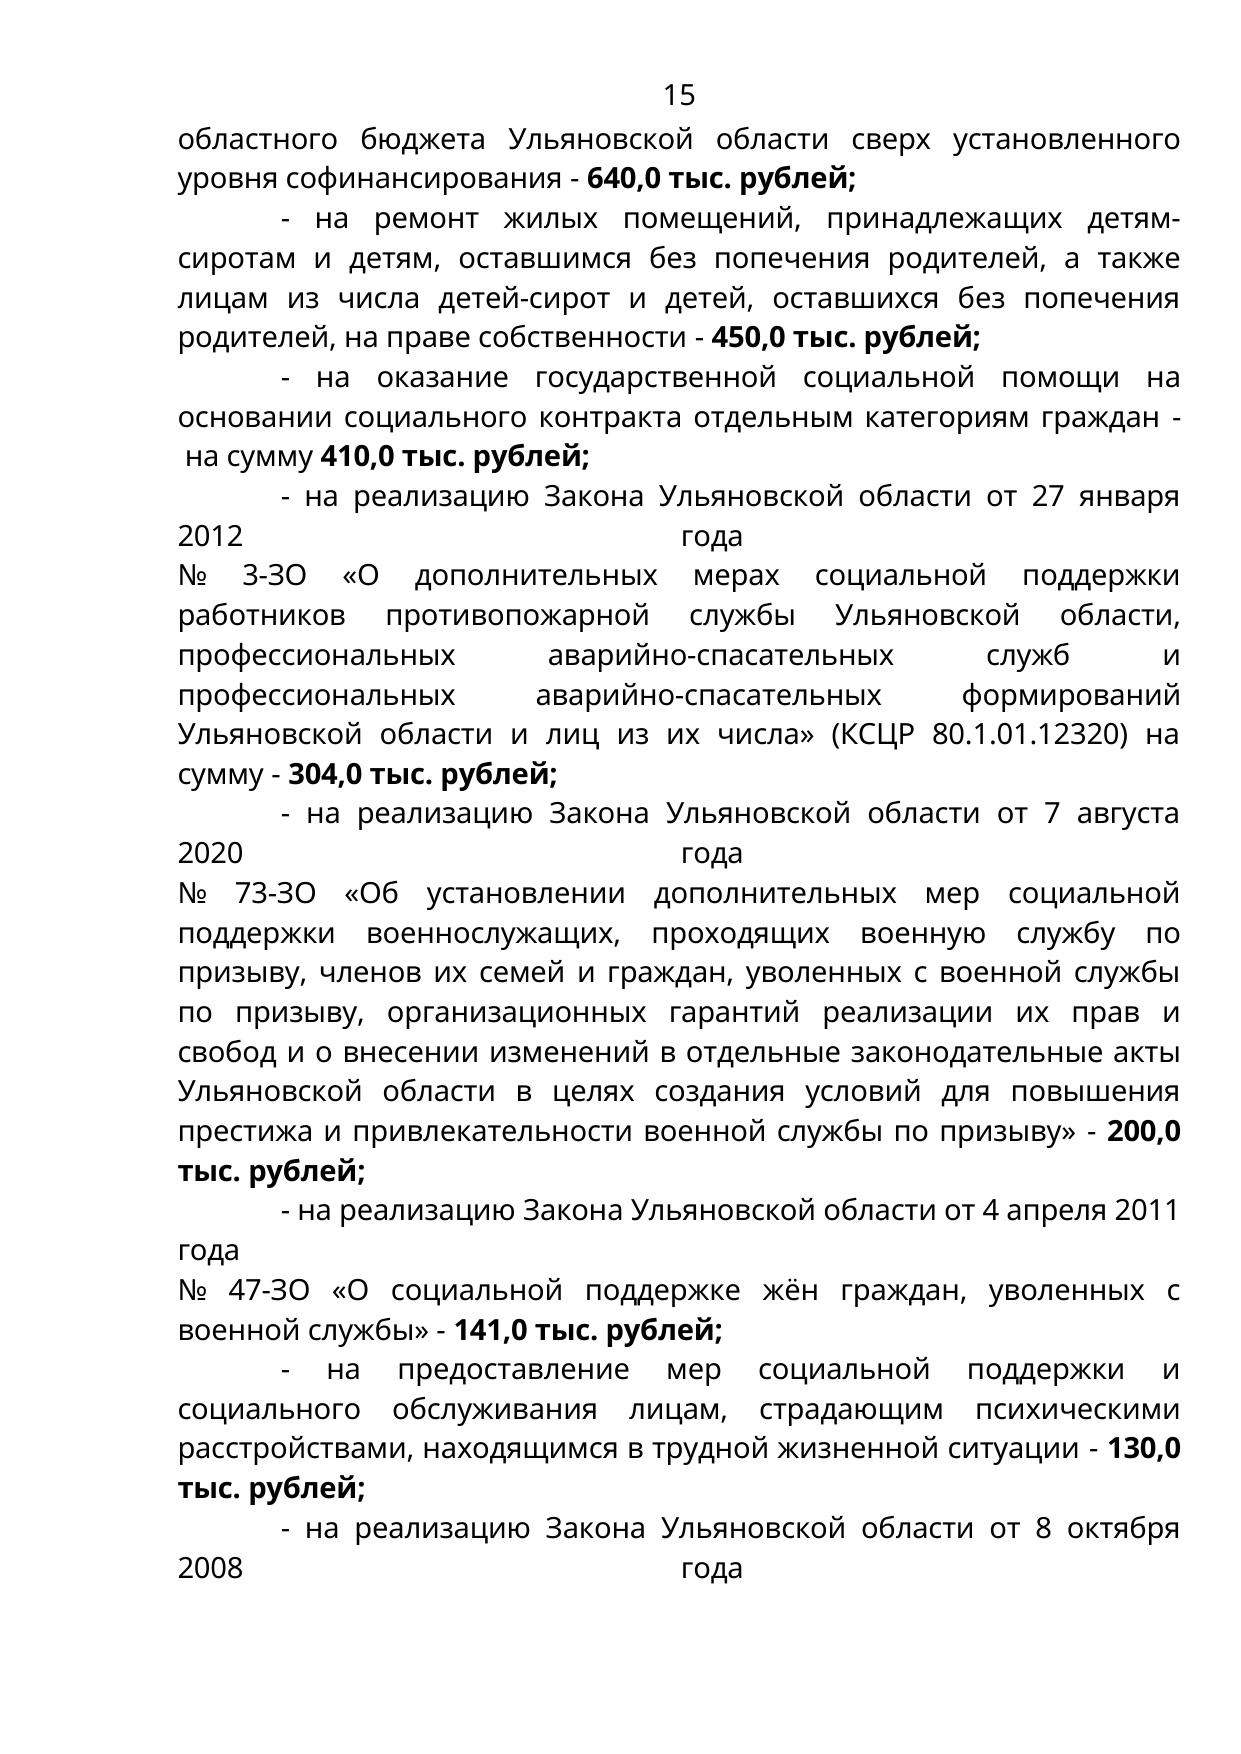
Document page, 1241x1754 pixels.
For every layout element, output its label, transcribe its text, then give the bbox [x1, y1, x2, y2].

text - на предоставление мер социальной поддержки и социального обслуживания лицам, страдающим психическими расстройствами, находящимся в трудной жизненной ситуации - 130,0 тыс. рублей; [177, 1348, 1181, 1507]
text - на реализацию Закона Ульяновской области от 7 августа 2020 года № 73-ЗО «Об установлении дополнительных мер социальной поддержки военнослужащих, проходящих военную службу по призыву, членов их семей и граждан, уволенных с военной службы по призыву, организационных гарантий реализации их прав и свобод и о внесении изменений в отдельные законодательные акты Ульяновской области в целях создания условий для повышения престижа и привлекательности военной службы по призыву» - 200,0 тыс. рублей; [177, 793, 1181, 1190]
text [177, 1507, 1181, 1587]
text - на оказание государственной социальной помощи на основании социального контракта отдельным категориям граждан - на сумму 410,0 тыс. рублей; [177, 356, 1181, 475]
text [177, 118, 1181, 197]
text - на ремонт жилых помещений, принадлежащих детям-сиротам и детям, оставшимся без попечения родителей, а также лицам из числа детей-сирот и детей, оставшихся без попечения родителей, на праве собственности - 450,0 тыс. рублей; [177, 197, 1181, 356]
text - на реализацию Закона Ульяновской области от 4 апреля 2011 года № 47-ЗО «О социальной поддержке жён граждан, уволенных с военной службы» - 141,0 тыс. рублей; [177, 1190, 1181, 1348]
text - на реализацию Закона Ульяновской области от 27 января 2012 года № 3-ЗО «О дополнительных мерах социальной поддержки работников противопожарной службы Ульяновской области, профессиональных аварийно-спасательных служб и профессиональных аварийно-спасательных формирований Ульяновской области и лиц из их числа» (КСЦР 80.1.01.12320) на сумму - 304,0 тыс. рублей; [177, 475, 1181, 793]
